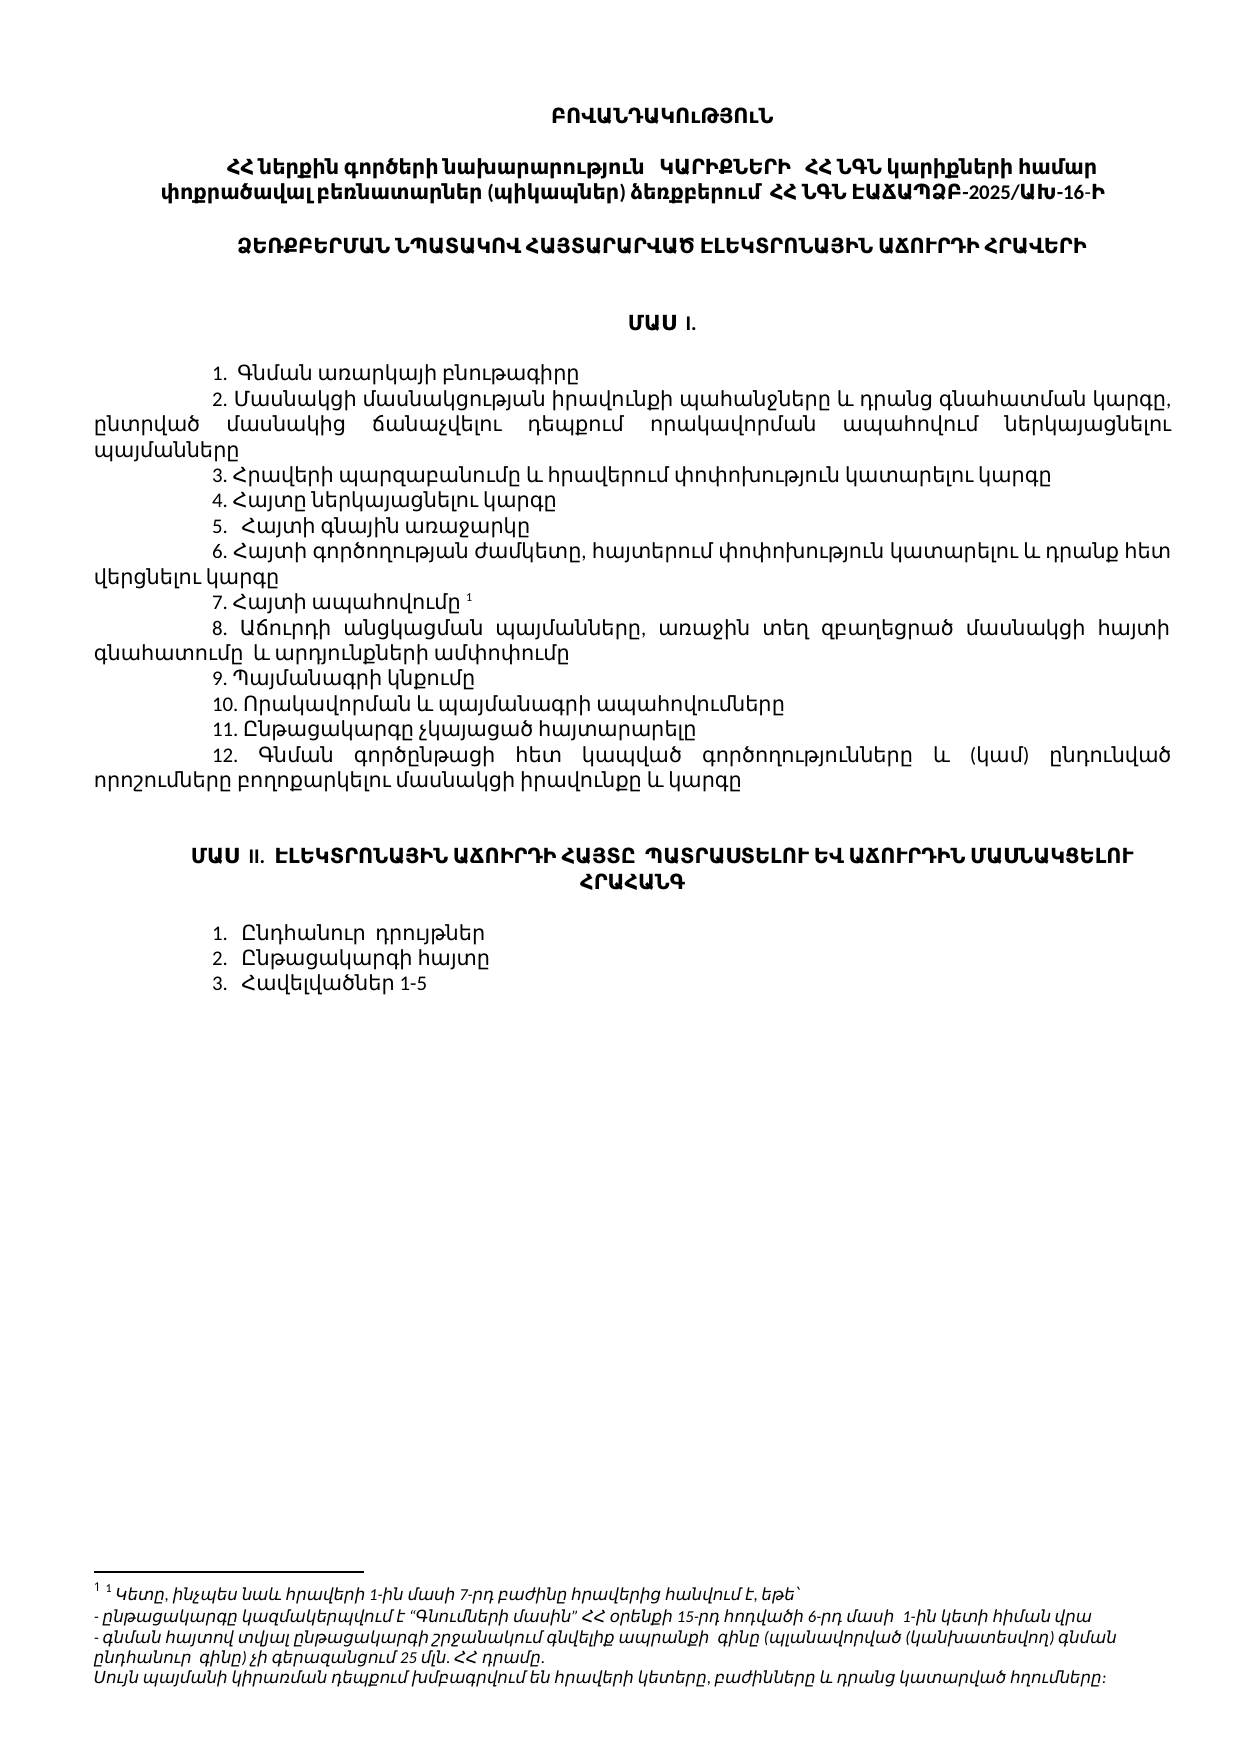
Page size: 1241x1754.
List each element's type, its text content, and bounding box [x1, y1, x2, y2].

text ՁԵՌՔԲԵՐՄԱՆ ՆՊԱՏԱԿՈՎ ՀԱՅՏԱՐԱՐՎԱԾ ԷԼԵԿՏՐՈՆԱՅԻՆ ԱՃՈՒՐԴԻ ՀՐԱՎԵՐԻ [94, 233, 1171, 259]
text 8. Աճուրդի անցկացման պայմանները, առաջին տեղ զբաղեցրած մասնակցի հայտի գնահատումը և արդյունքների ամփոփումը [94, 615, 1171, 666]
text 2. Ընթացակարգի հայտը [94, 945, 1171, 971]
text 5. Հայտի գնային առաջարկը [94, 513, 1171, 538]
text ՄԱՍ I. [94, 310, 1171, 335]
text 11. Ընթացակարգը չկայացած հայտարարելը [94, 716, 1171, 742]
text 1. Գնման առարկայի բնութագիրը [94, 361, 1171, 386]
text 12. Գնման գործընթացի հետ կապված գործողությունները և (կամ) ընդունված որոշումները բողոքարկելու մասնակցի իրավունքը և կարգը [94, 742, 1171, 793]
text ԲՈՎԱՆԴԱԿՈւԹՅՈւՆ [94, 103, 1171, 128]
text 6. Հայտի գործողության ժամկետը, հայտերում փոփոխություն կատարելու և դրանք հետ վերցնելու կարգը [94, 538, 1171, 589]
text 9. Պայմանագրի կնքումը [94, 666, 1171, 691]
text 4. Հայտը ներկայացնելու կարգը [94, 488, 1171, 513]
text 3. Հավելվածներ 1-5 [94, 971, 1171, 996]
text 1. Ընդհանուր դրույթներ [94, 920, 1171, 945]
text ՀՀ ներքին գործերի նախարարություն ԿԱՐԻՔՆԵՐԻ ՀՀ ՆԳՆ կարիքների համար փոքրածավալ բեռնատարներ (պիկապներ) ձեռքբերում ՀՀ ՆԳՆ ԷԱՃԱՊՁԲ-2025/ԱԽ-16-Ի [94, 154, 1171, 205]
text ՄԱՍ II. ԷԼԵԿՏՐՈՆԱՅԻՆ ԱՃՈԻՐԴԻ ՀԱՅՏԸ ՊԱՏՐԱՍՏԵԼՈՒ ԵՎ ԱՃՈՒՐԴԻՆ ՄԱՍՆԱԿՑԵԼՈՒ ՀՐԱՀԱՆԳ [94, 843, 1171, 894]
text 10. Որակավորման և պայմանագրի ապահովումները [94, 691, 1171, 716]
text 3. Հրավերի պարզաբանումը և հրավերում փոփոխություն կատարելու կարգը [94, 462, 1171, 488]
text 7. Հայտի ապահովումը 1 [94, 589, 1171, 615]
text 2. Մասնակցի մասնակցության իրավունքի պահանջները և դրանց գնահատման կարգը, ընտրված մասնակից ճանաչվելու դեպքում որակավորման ապահովում ներկայացնելու պայմանները [94, 386, 1171, 462]
